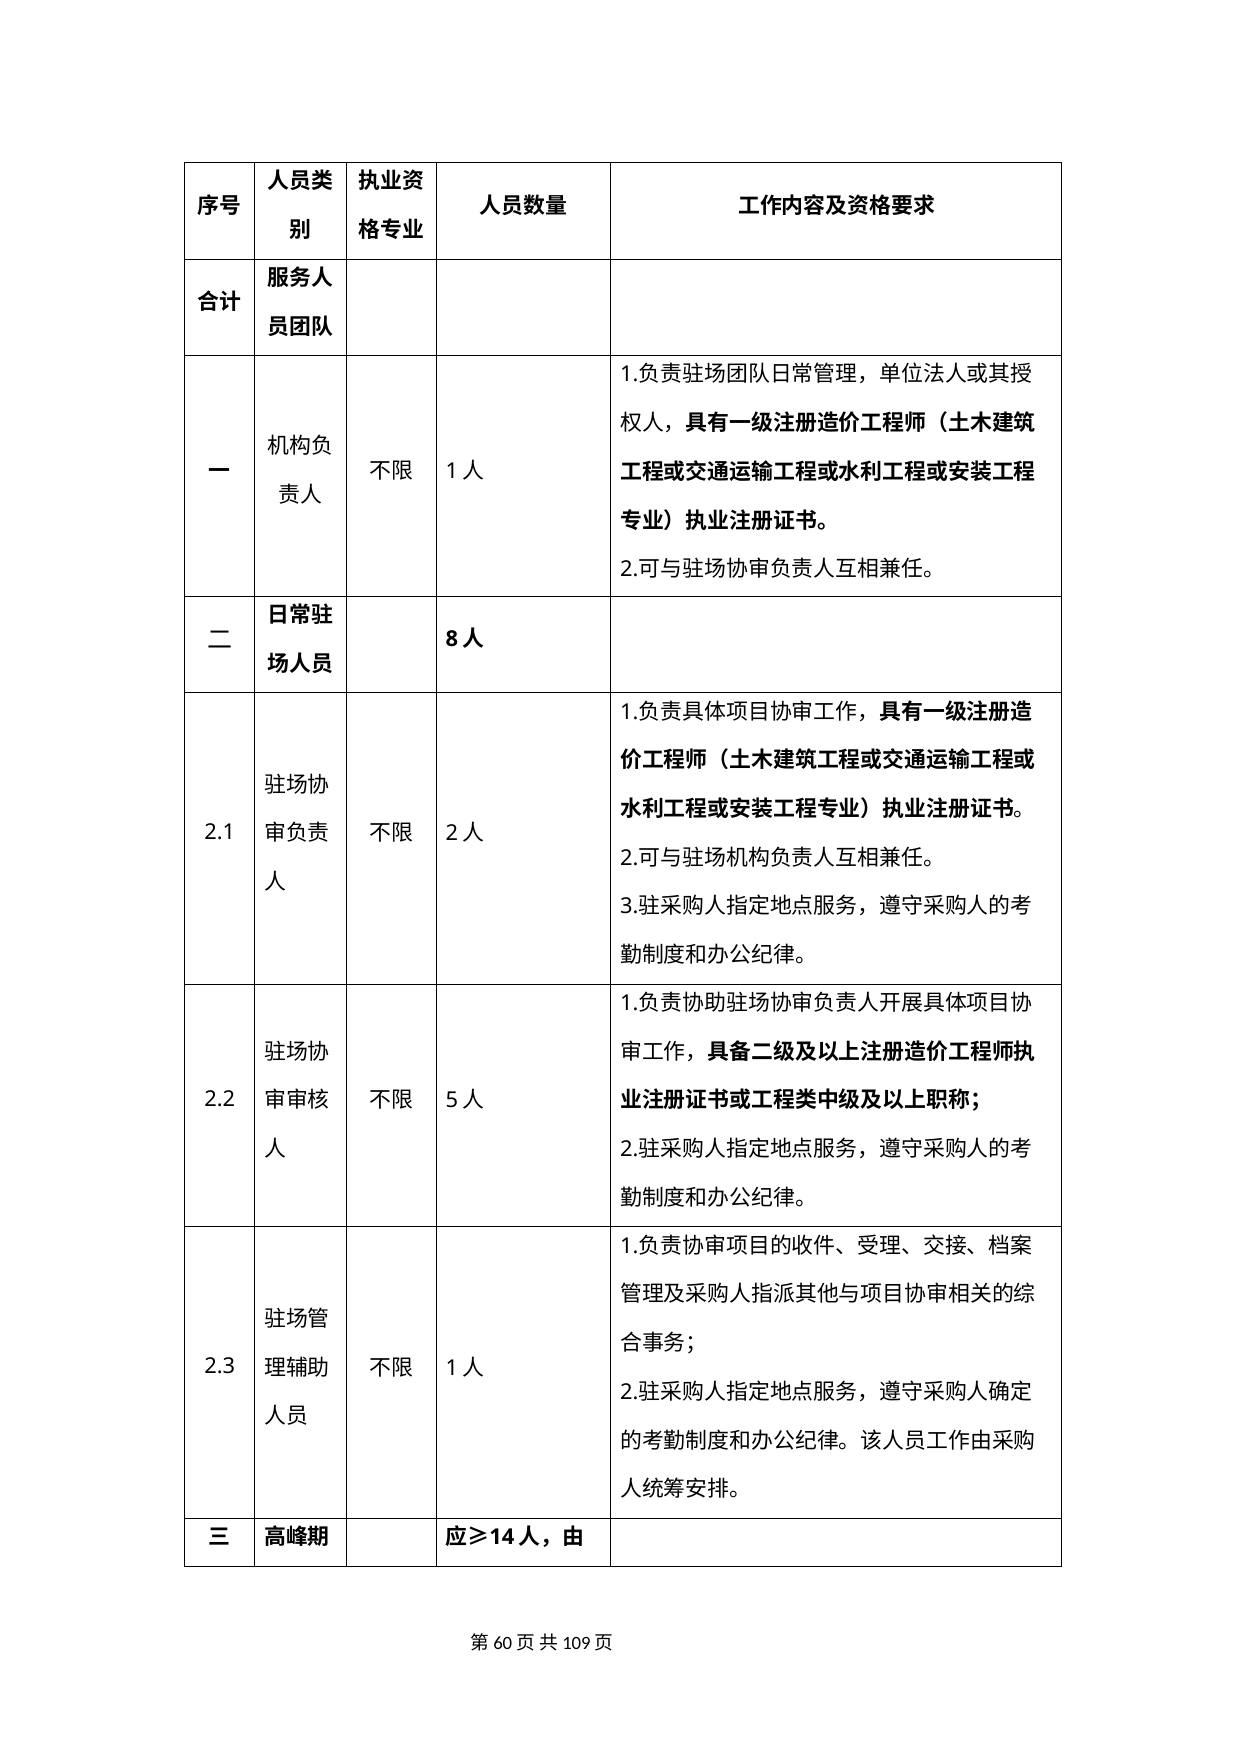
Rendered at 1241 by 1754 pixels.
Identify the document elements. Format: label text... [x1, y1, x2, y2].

table_cell [347, 1519, 436, 1566]
table_cell [611, 1519, 1061, 1566]
table_cell 8人 [437, 597, 610, 692]
table_header 执业资格专业 [347, 163, 436, 258]
table_cell 5人 [437, 985, 610, 1226]
table_cell [611, 597, 1061, 692]
table_cell 一 [185, 356, 254, 596]
table_cell 二 [185, 597, 254, 692]
table_cell 高峰期承诺可派驻人员 [255, 1519, 346, 1566]
table_header 人员数量 [437, 163, 610, 258]
table_cell [611, 260, 1061, 355]
table_cell 三 [185, 1519, 254, 1566]
table_cell [347, 597, 436, 692]
table_cell 2.1 [185, 693, 254, 983]
table_cell 驻场管理辅助人员 [255, 1227, 346, 1518]
table_header 工作内容及资格要求 [611, 163, 1061, 258]
table_cell 不限 [347, 1227, 436, 1518]
table_header 序号 [185, 163, 254, 258]
table_cell 1.负责具体项目协审工作，具有一级注册造价工程师（土木建筑工程或交通运输工程或水利工程或安装工程专业）执业注册证书。 2.可与驻场机构负责人互相兼任。 3.驻采购人指定地点服务，遵守采购人的考勤制度和办公纪律。 [611, 693, 1061, 983]
table_cell 服务人员团队 [255, 260, 346, 355]
table_cell 1.负责协助驻场协审负责人开展具体项目协审工作，具备二级及以上注册造价工程师执业注册证书或工程类中级及以上职称； 2.驻采购人指定地点服务，遵守采购人的考勤制度和办公纪律。 [611, 985, 1061, 1226]
table_cell 2人 [437, 693, 610, 983]
table_cell [347, 260, 436, 355]
table_cell 1人 [437, 356, 610, 596]
table_cell 不限 [347, 693, 436, 983]
table_cell 1人 [437, 1227, 610, 1518]
table_cell 1.负责协审项目的收件、受理、交接、档案管理及采购人指派其他与项目协审相关的综合事务； 2.驻采购人指定地点服务，遵守采购人确定的考勤制度和办公纪律。该人员工作由采购人统筹安排。 [611, 1227, 1061, 1518]
table_cell [437, 260, 610, 355]
table_cell 驻场协审负责人 [255, 693, 346, 983]
table_cell 2.2 [185, 985, 254, 1226]
table_cell 日常驻场人员 [255, 597, 346, 692]
table_cell 合计 [185, 260, 254, 355]
table_cell 2.3 [185, 1227, 254, 1518]
table_cell 机构负责人 [255, 356, 346, 596]
table_cell 驻场协审审核人 [255, 985, 346, 1226]
table_cell 不限 [347, 356, 436, 596]
table_cell 应≥14人，由投标人自主响应 [437, 1519, 610, 1566]
table_header 人员类别 [255, 163, 346, 258]
table_cell 不限 [347, 985, 436, 1226]
table_cell 1.负责驻场团队日常管理，单位法人或其授权人，具有一级注册造价工程师（土木建筑工程或交通运输工程或水利工程或安装工程专业）执业注册证书。 2.可与驻场协审负责人互相兼任。 [611, 356, 1061, 596]
